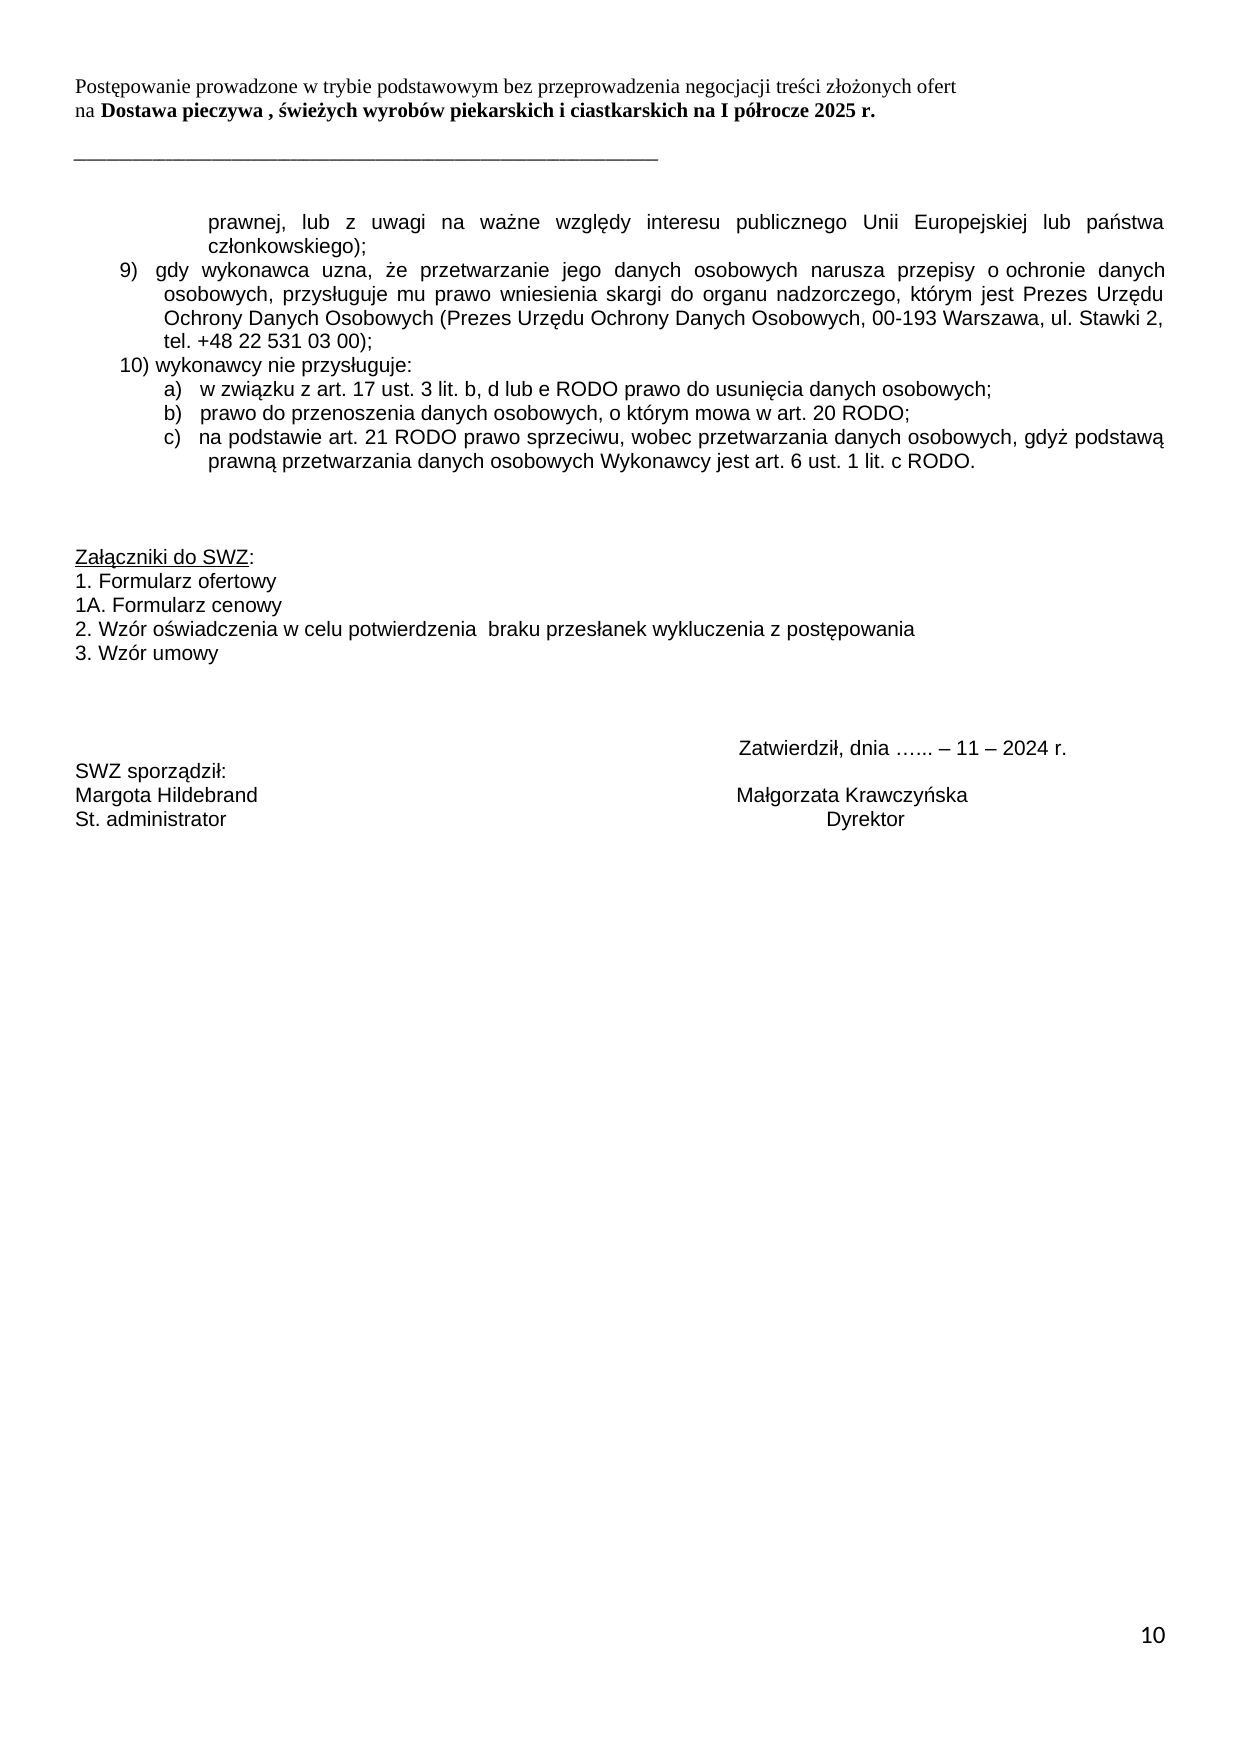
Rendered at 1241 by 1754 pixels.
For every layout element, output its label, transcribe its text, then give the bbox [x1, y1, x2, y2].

text Margota Hildebrand Małgorzata Krawczyńska [75, 783, 1165, 807]
text 1A. Formularz cenowy [75, 593, 1165, 617]
text 3. Wzór umowy [75, 641, 1165, 665]
text St. administrator Dyrektor [75, 807, 1165, 831]
text 9) gdy wykonawca uzna, że przetwarzanie jego danych osobowych narusza przepisy o ochronie danych osobowych, przysługuje mu prawo wniesienia skargi do organu nadzorczego, którym jest Prezes Urzędu Ochrony Danych Osobowych (Prezes Urzędu Ochrony Danych Osobowych, 00-193 Warszawa, ul. Stawki 2, tel. +48 22 531 03 00); [119, 257, 1165, 353]
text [164, 209, 1165, 257]
text Zatwierdził, dnia …... – 11 – 2024 r. [694, 735, 1165, 759]
text 2. Wzór oświadczenia w celu potwierdzenia braku przesłanek wykluczenia z postępowania [75, 617, 1165, 641]
text 10) wykonawcy nie przysługuje: [119, 353, 1165, 377]
text SWZ sporządził: [75, 759, 1165, 783]
text 1. Formularz ofertowy [75, 569, 1165, 593]
text a) w związku z art. 17 ust. 3 lit. b, d lub e RODO prawo do usunięcia danych osobowych; [164, 377, 1165, 401]
text Załączniki do SWZ: [75, 545, 1165, 569]
text b) prawo do przenoszenia danych osobowych, o którym mowa w art. 20 RODO; [164, 401, 1165, 425]
text c) na podstawie art. 21 RODO prawo sprzeciwu, wobec przetwarzania danych osobowych, gdyż podstawą prawną przetwarzania danych osobowych Wykonawcy jest art. 6 ust. 1 lit. c RODO. [164, 425, 1165, 473]
